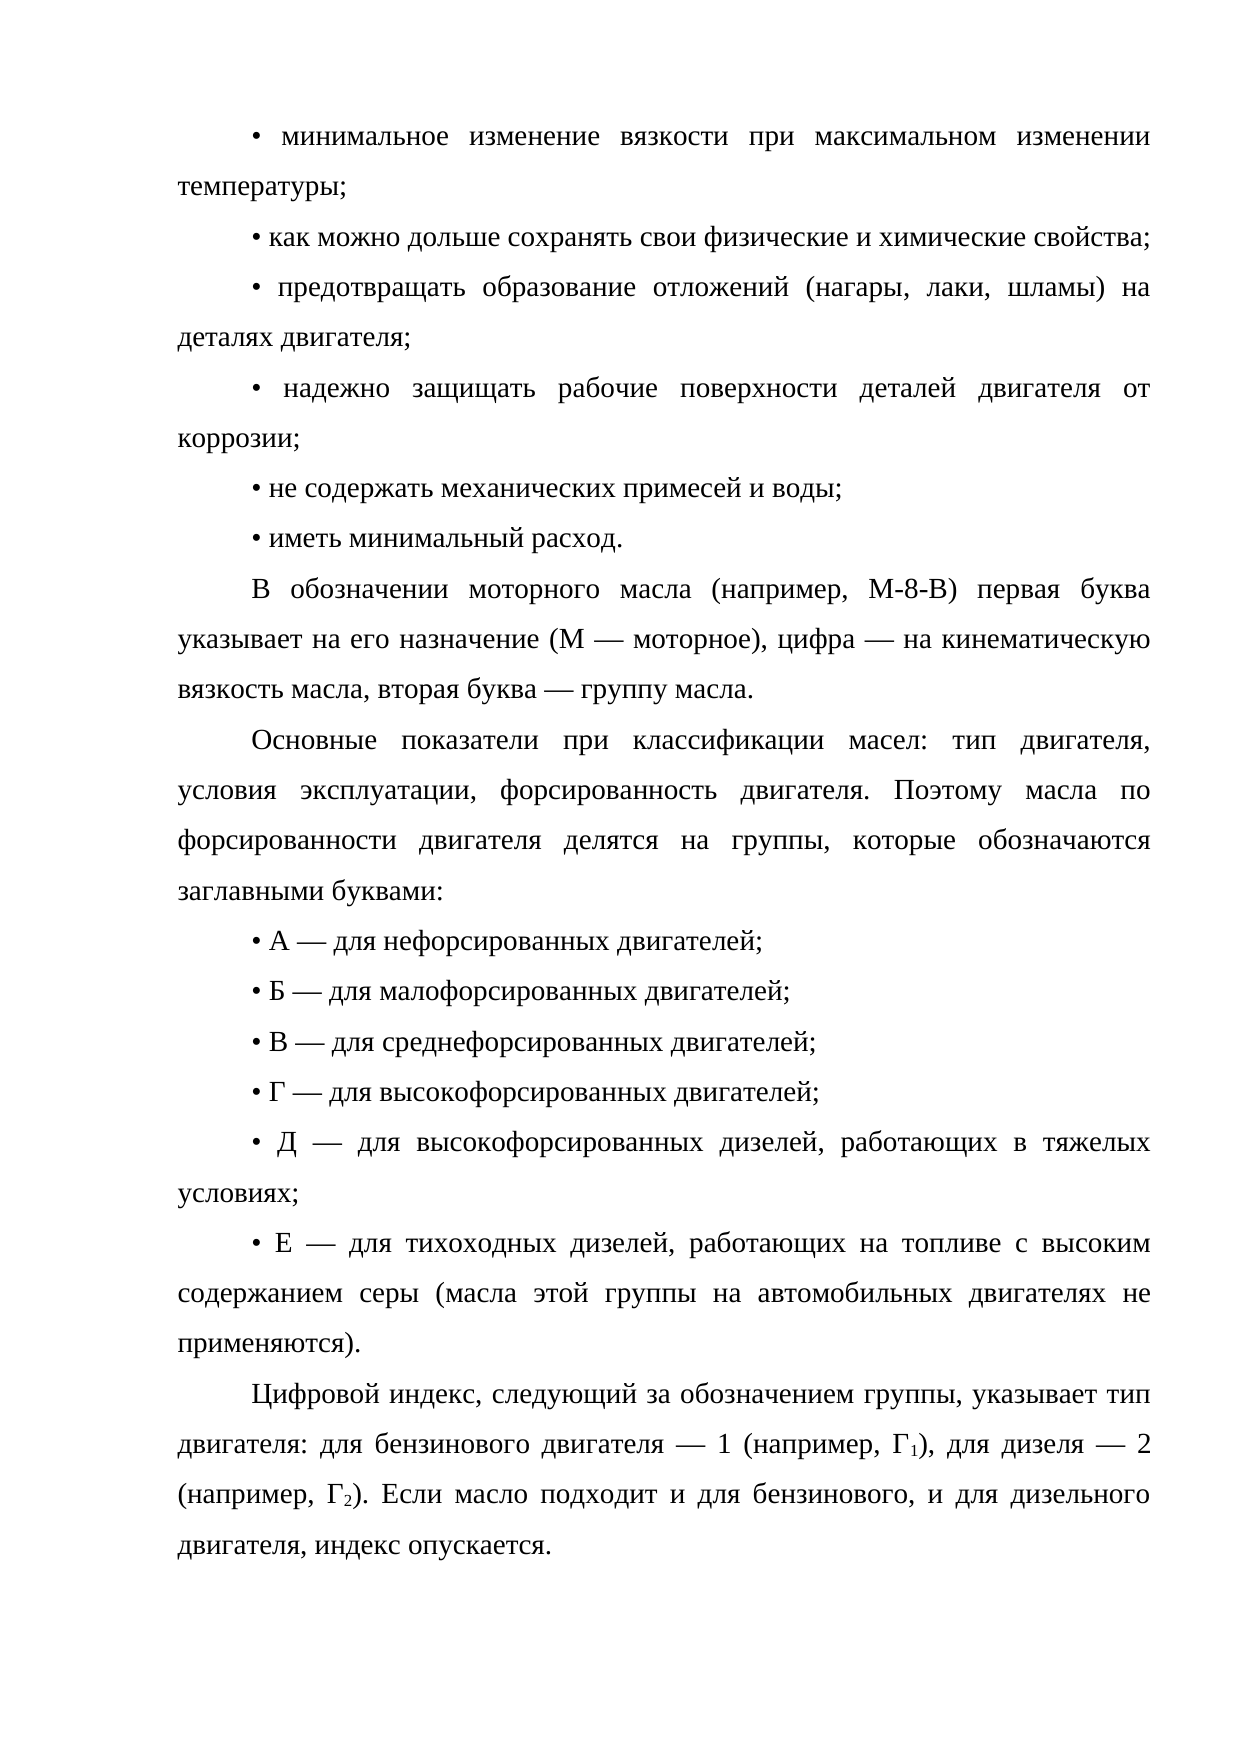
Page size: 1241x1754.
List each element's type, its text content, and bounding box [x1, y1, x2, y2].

text • надежно защищать рабочие поверхности деталей двигателя от коррозии; [177, 370, 1152, 453]
text • не содержать механических примесей и воды; [177, 470, 1152, 504]
text • Д — для высокофорсированных дизелей, работающих в тяжелых условиях; [177, 1124, 1152, 1208]
text • как можно дольше сохранять свои физические и химические свойства; [177, 219, 1152, 252]
text • Г — для высокофорсированных двигателей; [177, 1074, 1152, 1108]
text • А — для нефорсированных двигателей; [177, 923, 1152, 957]
text • Е — для тихоходных дизелей, работающих на топливе с высоким содержанием серы (масла этой группы на автомобильных двигателях не применяются). [177, 1225, 1152, 1359]
text • минимальное изменение вязкости при максимальном изменении температуры; [177, 118, 1152, 202]
text Основные показатели при классификации масел: тип двигателя, условия эксплуатации, форсированность двигателя. Поэтому масла по форсированности двигателя делятся на группы, которые обозначаются заглавными буквами: [177, 722, 1152, 906]
text • предотвращать образование отложений (нагары, лаки, шламы) на деталях двигателя; [177, 269, 1152, 353]
text • иметь минимальный расход. [177, 521, 1152, 554]
text • В — для среднефорсированных двигателей; [177, 1024, 1152, 1057]
text Цифровой индекс, следующий за обозначением группы, указывает тип двигателя: для бензинового двигателя — 1 (например, Г1), для дизеля — 2 (например, Г2). Если масло подходит и для бензинового, и для дизельного двигателя, индекс опускается. [177, 1376, 1152, 1560]
text В обозначении моторного масла (например, М-8-В) первая буква указывает на его назначение (М — моторное), цифра — на кинематическую вязкость масла, вторая буква — группу масла. [177, 571, 1152, 705]
text • Б — для малофорсированных двигателей; [177, 973, 1152, 1007]
